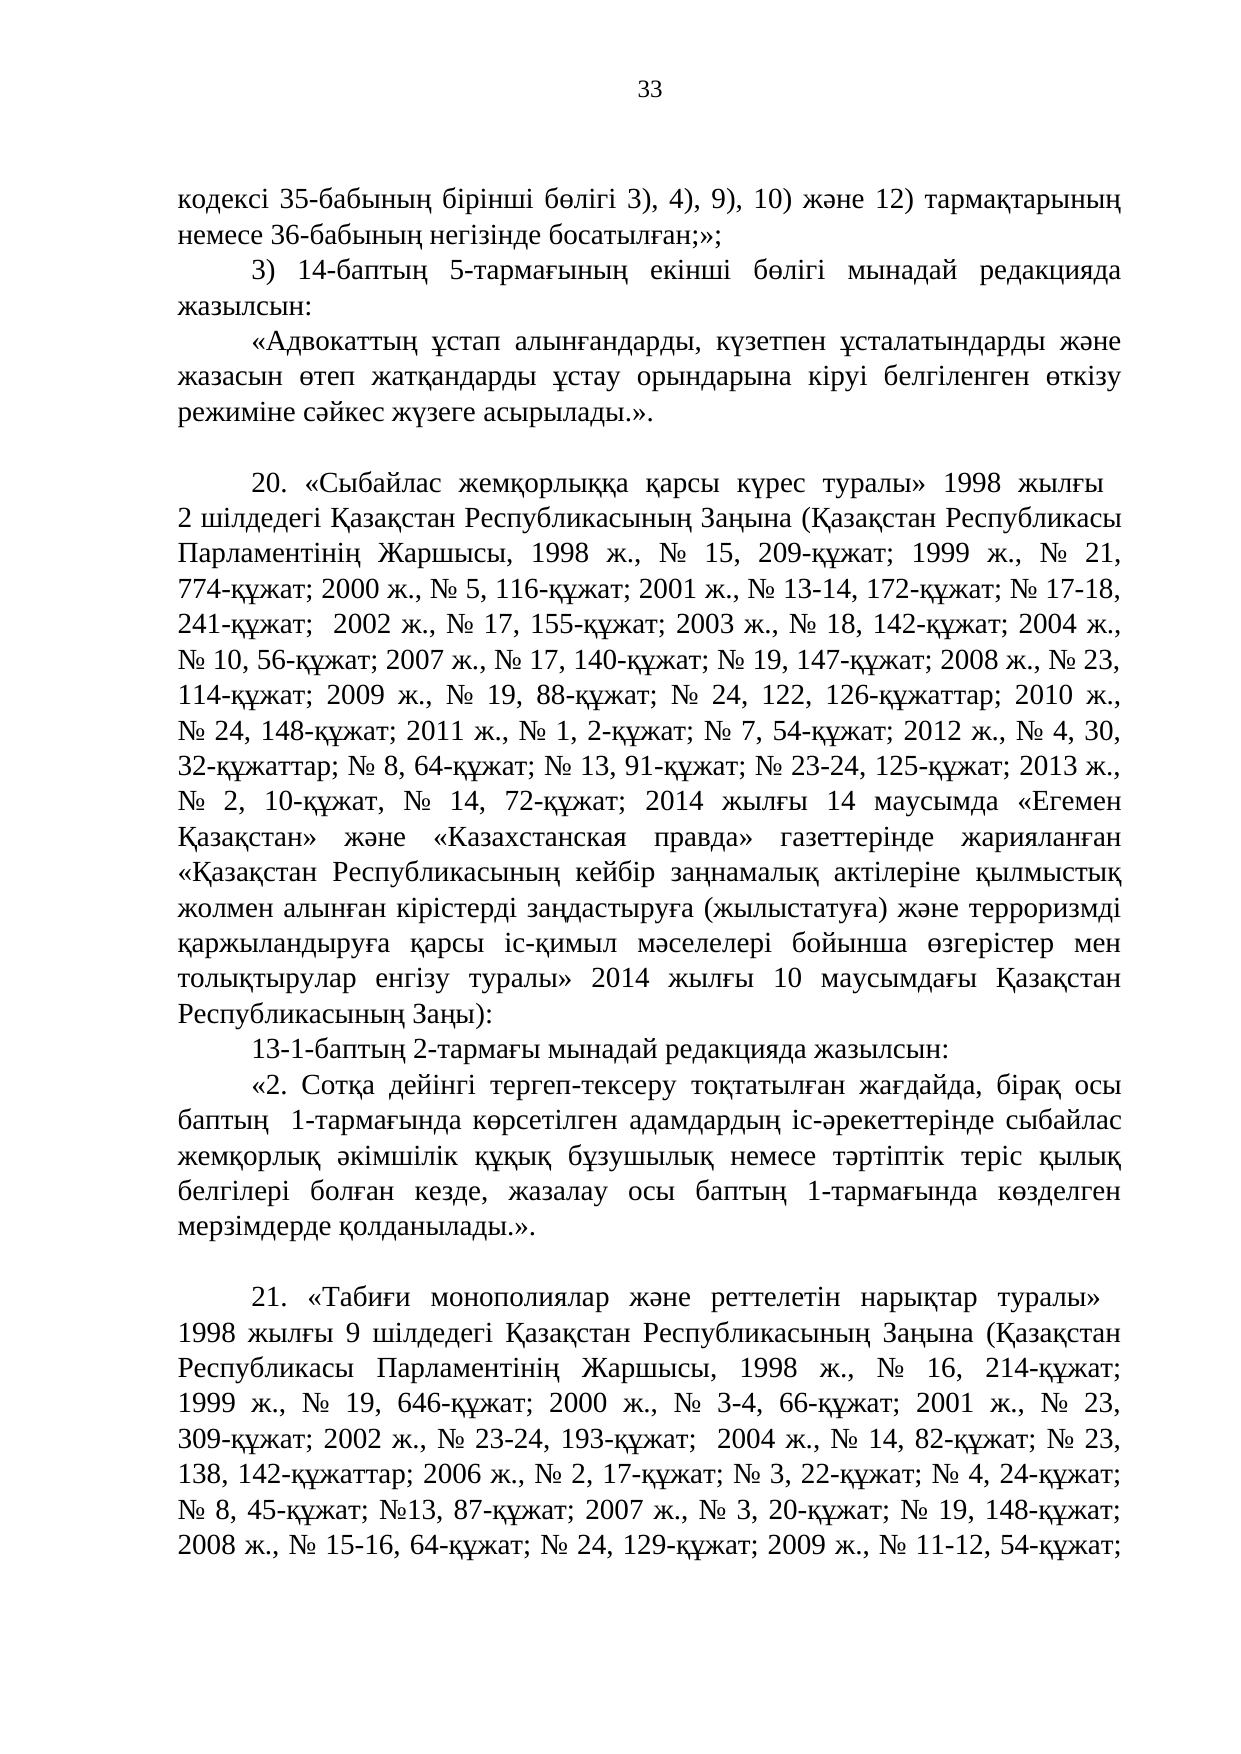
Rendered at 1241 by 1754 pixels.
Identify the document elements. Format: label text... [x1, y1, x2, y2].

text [177, 1278, 1122, 1562]
text 13-1-баптың 2-тармағы мынадай редакцияда жазылсын: [177, 1030, 1122, 1066]
text 3) 14-баптың 5-тармағының екінші бөлігі мынадай редакцияда жазылсын: [177, 251, 1122, 322]
text 20. «Сыбайлас жемқорлыққа қарсы күрес туралы» 1998 жылғы 2 шілдедегі Қазақстан Республикасының Заңына (Қазақстан Республикасы Парламентінің Жаршысы, 1998 ж., № 15, 209-құжат; 1999 ж., № 21, 774-құжат; 2000 ж., № 5, 116-құжат; 2001 ж., № 13-14, 172-құжат; № 17-18, 241-құжат; 2002 ж., № 17, 155-құжат; 2003 ж., № 18, 142-құжат; 2004 ж., № 10, 56-құжат; 2007 ж., № 17, 140-құжат; № 19, 147-құжат; 2008 ж., № 23, 114-құжат; 2009 ж., № 19, 88-құжат; № 24, 122, 126-құжаттар; 2010 ж., № 24, 148-құжат; 2011 ж., № 1, 2-құжат; № 7, 54-құжат; 2012 ж., № 4, 30, 32-құжаттар; № 8, 64-құжат; № 13, 91-құжат; № 23-24, 125-құжат; 2013 ж., № 2, 10-құжат, № 14, 72-құжат; 2014 жылғы 14 маусымда «Егемен Қазақстан» және «Казахстанская правда» газеттерінде жарияланған «Қазақстан Республикасының кейбір заңнамалық актілеріне қылмыстық жолмен алынған кірістерді заңдастыруға (жылыстатуға) және терроризмді қаржыландыруға қарсы іс-қимыл мәселелері бойынша өзгерістер мен толықтырулар енгізу туралы» 2014 жылғы 10 маусымдағы Қазақстан Республикасының Заңы): [177, 464, 1122, 1030]
text «2. Сотқа дейінгі тергеп-тексеру тоқтатылған жағдайда, бірақ осы баптың 1-тармағында көрсетілген адамдардың іс-әрекеттерінде сыбайлас жемқорлық әкімшілік құқық бұзушылық немесе тәртіптік теріс қылық белгілері болған кезде, жазалау осы баптың 1-тармағында көзделген мерзімдерде қолданылады.». [177, 1066, 1122, 1243]
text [177, 180, 1122, 251]
text «Адвокаттың ұстап алынғандарды, күзетпен ұсталатындарды және жазасын өтеп жатқандарды ұстау орындарына кiруi белгiленген өткізу режиміне сәйкес жүзеге асырылады.». [177, 322, 1122, 428]
